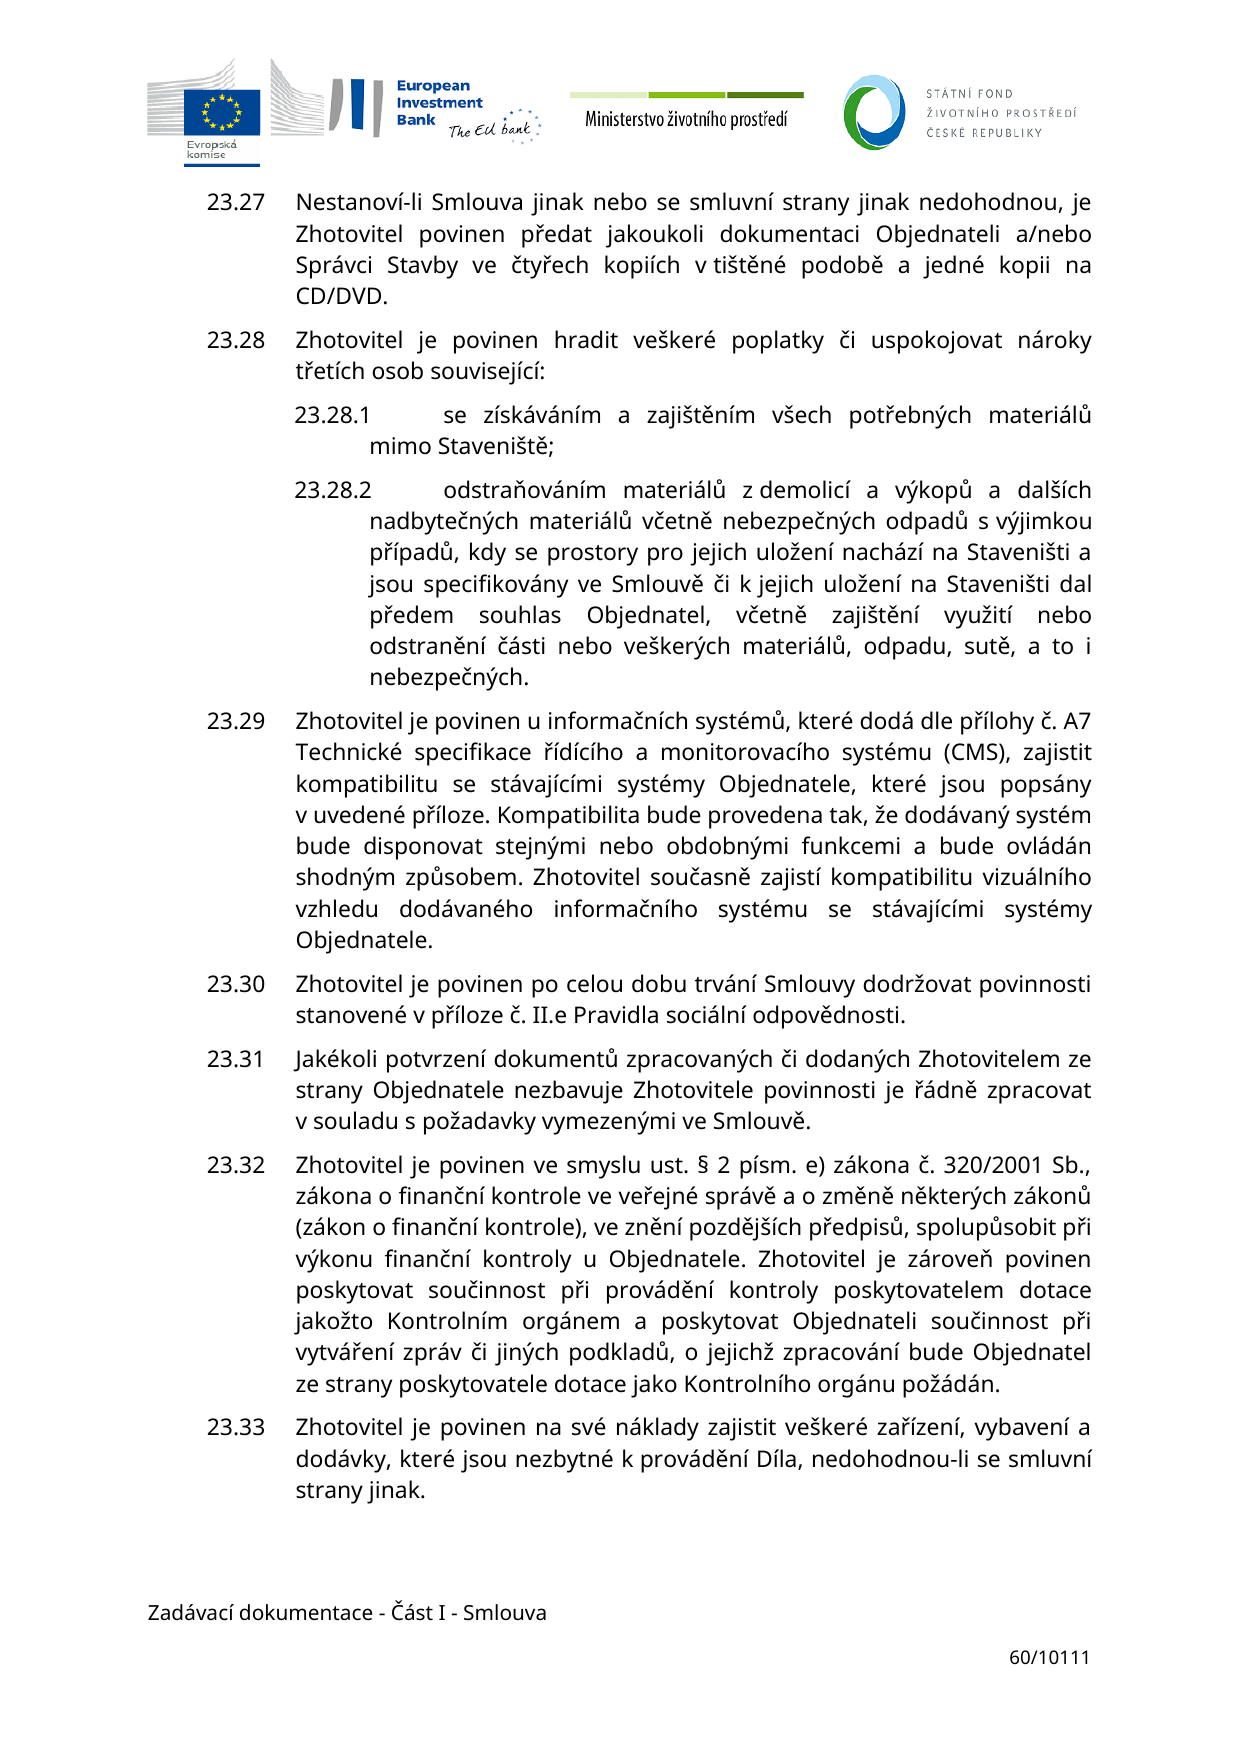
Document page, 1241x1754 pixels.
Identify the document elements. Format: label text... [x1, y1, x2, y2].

list Nestanoví-li Smlouva jinak nebo se smluvní strany jinak nedohodnou, je Zhotovitel povinen předat jakoukoli dokumentaci Objednateli a/nebo Správci Stavby ve čtyřech kopiích v tištěné podobě a jedné kopii na CD/DVD. [207, 186, 1093, 311]
list Zhotovitel je povinen u informačních systémů, které dodá dle přílohy č. A7 Technické specifikace řídícího a monitorovacího systému (CMS), zajistit kompatibilitu se stávajícími systémy Objednatele, které jsou popsány v uvedené příloze. Kompatibilita bude provedena tak, že dodávaný systém bude disponovat stejnými nebo obdobnými funkcemi a bude ovládán shodným způsobem. Zhotovitel současně zajistí kompatibilitu vizuálního vzhledu dodávaného informačního systému se stávajícími systémy Objednatele. [207, 705, 1093, 955]
list Zhotovitel je povinen na své náklady zajistit veškeré zařízení, vybavení a dodávky, které jsou nezbytné k provádění Díla, nedohodnou-li se smluvní strany jinak. [207, 1411, 1093, 1505]
list odstraňováním materiálů z demolicí a výkopů a dalších nadbytečných materiálů včetně nebezpečných odpadů s výjimkou případů, kdy se prostory pro jejich uložení nachází na Staveništi a jsou specifikovány ve Smlouvě či k jejich uložení na Staveništi dal předem souhlas Objednatel, včetně zajištění využití nebo odstranění části nebo veškerých materiálů, odpadu, sutě, a to i nebezpečných. [294, 474, 1093, 692]
list Zhotovitel je povinen po celou dobu trvání Smlouvy dodržovat povinnosti stanovené v příloze č. II.e Pravidla sociální odpovědnosti. [207, 967, 1093, 1030]
picture [147, 55, 1092, 167]
list Zhotovitel je povinen ve smyslu ust. § 2 písm. e) zákona č. 320/2001 Sb., zákona o finanční kontrole ve veřejné správě a o změně některých zákonů (zákon o finanční kontrole), ve znění pozdějších předpisů, spolupůsobit při výkonu finanční kontroly u Objednatele. Zhotovitel je zároveň povinen poskytovat součinnost při provádění kontroly poskytovatelem dotace jakožto Kontrolním orgánem a poskytovat Objednateli součinnost při vytváření zpráv či jiných podkladů, o jejichž zpracování bude Objednatel ze strany poskytovatele dotace jako Kontrolního orgánu požádán. [207, 1149, 1093, 1399]
list Jakékoli potvrzení dokumentů zpracovaných či dodaných Zhotovitelem ze strany Objednatele nezbavuje Zhotovitele povinnosti je řádně zpracovat v souladu s požadavky vymezenými ve Smlouvě. [207, 1042, 1093, 1136]
list Zhotovitel je povinen hradit veškeré poplatky či uspokojovat nároky třetích osob související: [207, 324, 1093, 386]
list se získáváním a zajištěním všech potřebných materiálů mimo Staveniště; [294, 399, 1093, 461]
